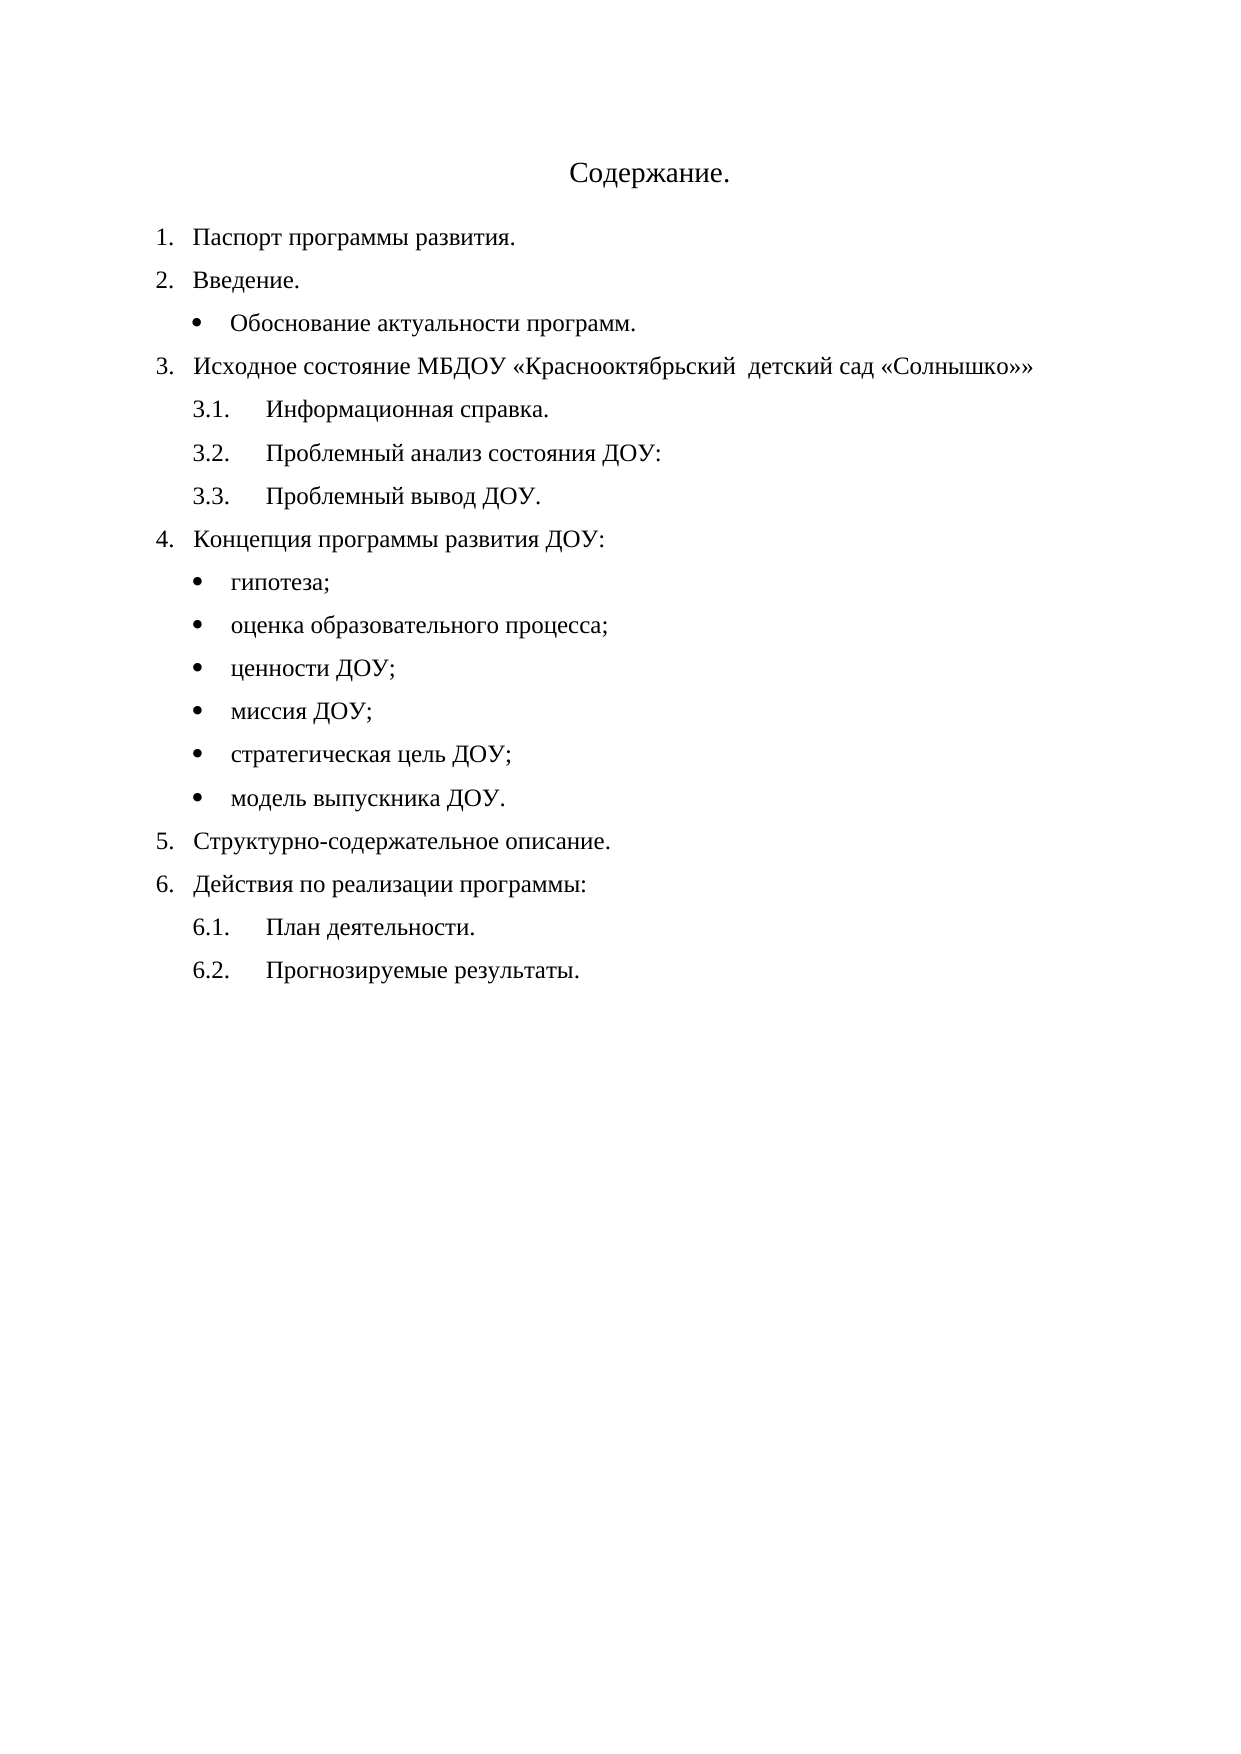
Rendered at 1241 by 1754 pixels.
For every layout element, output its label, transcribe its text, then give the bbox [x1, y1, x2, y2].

list Исходное состояние МБДОУ «Краснооктябрьский детский сад «Солнышко»» [156, 351, 1181, 380]
list Введение. [155, 265, 1181, 294]
list Прогнозируемые результаты. [192, 955, 1181, 984]
list гипотеза; [193, 567, 1181, 596]
list Информационная справка. [192, 394, 1181, 423]
list Обоснование актуальности программ. [192, 308, 1181, 337]
list Проблемный вывод ДОУ. [192, 481, 1181, 509]
list миссия ДОУ; [193, 696, 1181, 725]
list модель выпускника ДОУ. [193, 783, 1181, 811]
list Действия по реализации программы: [156, 869, 1181, 898]
list Концепция программы развития ДОУ: [156, 524, 1181, 553]
list ценности ДОУ; [193, 653, 1181, 682]
list стратегическая цель ДОУ; [193, 739, 1181, 768]
text Содержание. [118, 155, 1181, 188]
list Проблемный анализ состояния ДОУ: [192, 438, 1181, 466]
list оценка образовательного процесса; [193, 610, 1181, 639]
list План деятельности. [192, 912, 1181, 941]
list Паспорт программы развития. [155, 222, 1181, 251]
list Структурно-содержательное описание. [156, 826, 1181, 854]
